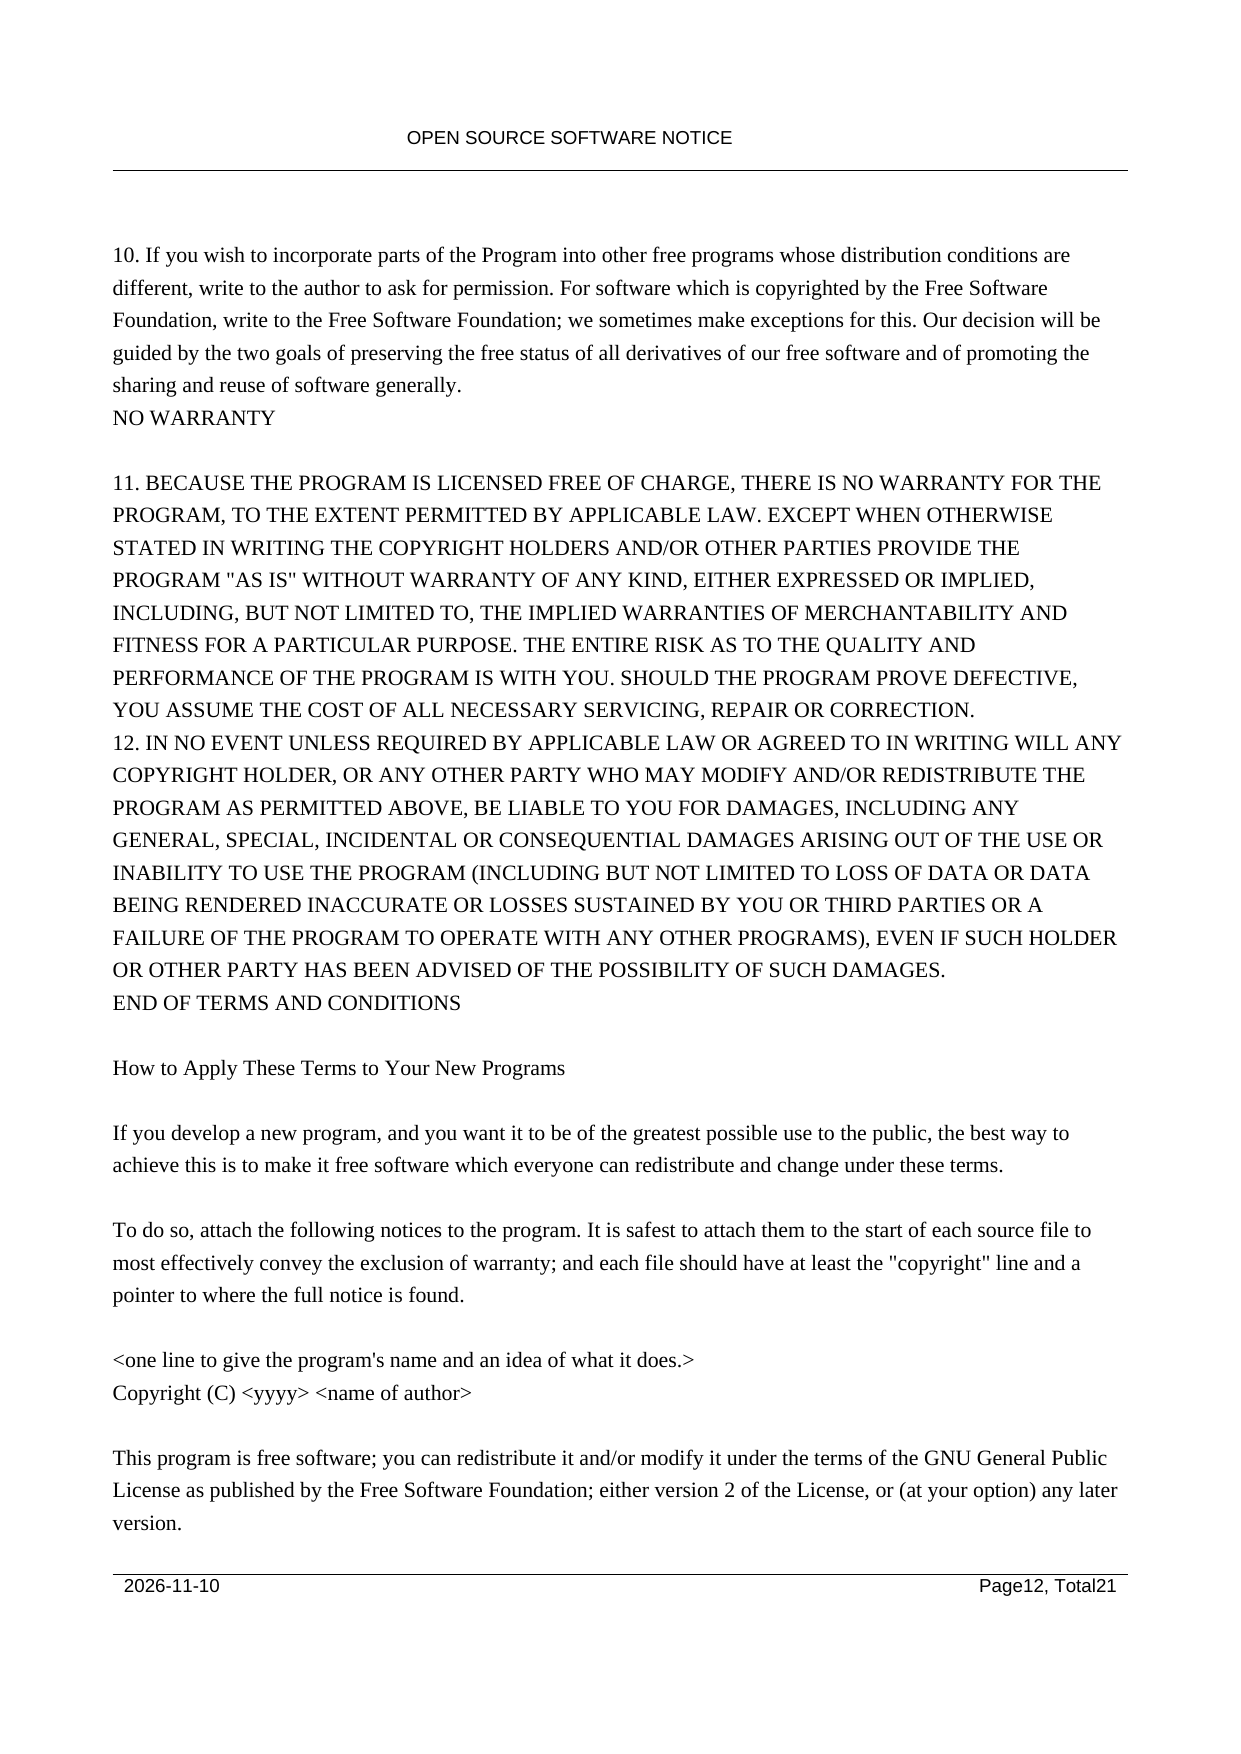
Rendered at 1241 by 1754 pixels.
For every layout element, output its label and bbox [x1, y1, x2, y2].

text [112, 206, 1128, 1539]
